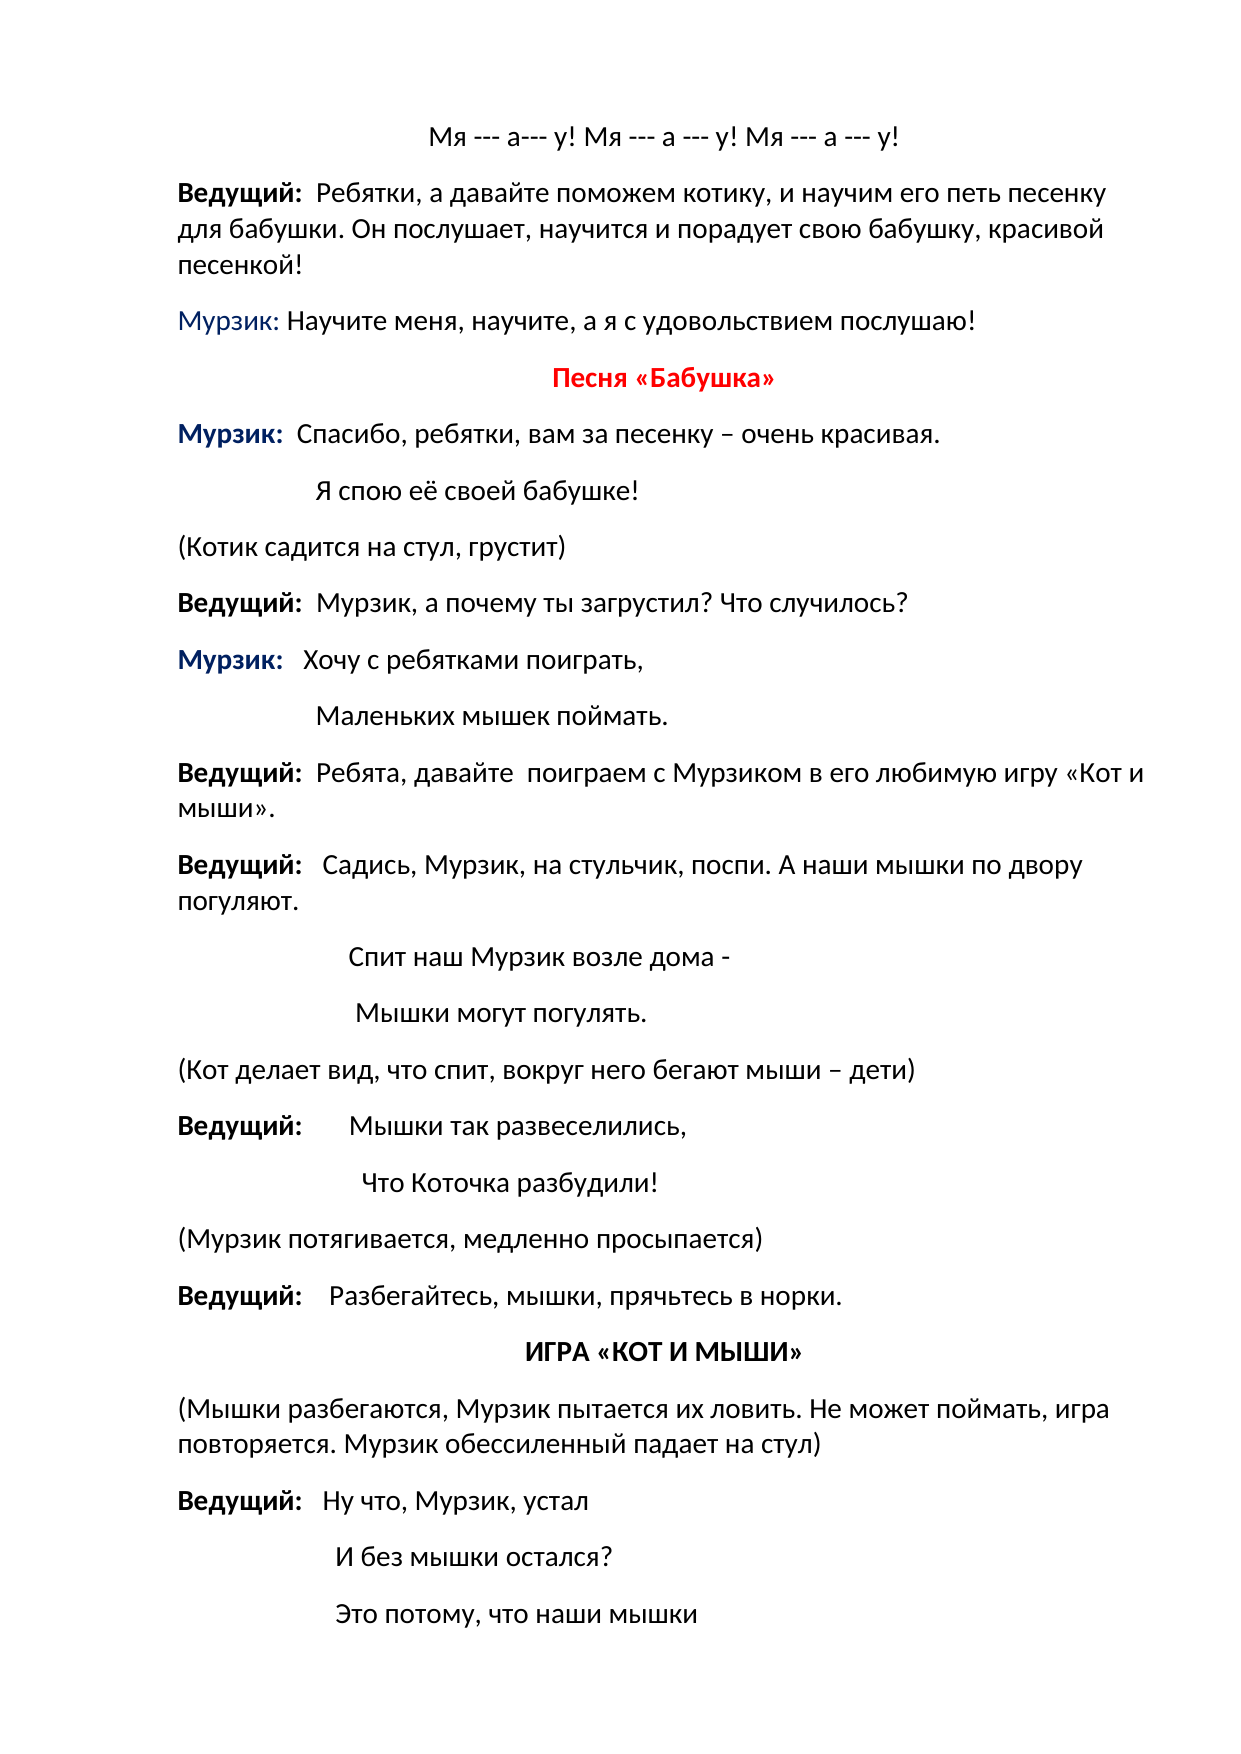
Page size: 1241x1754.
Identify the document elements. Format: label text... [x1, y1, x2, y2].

text Это потому, что наши мышки [177, 1595, 1152, 1630]
text Спит наш Мурзик возле дома - [177, 938, 1152, 974]
text Мурзик: Хочу с ребятками поиграть, [177, 641, 1152, 677]
text Ведущий: Ребята, давайте поиграем с Мурзиком в его любимую игру «Кот и мыши». [177, 754, 1152, 825]
text (Кот делает вид, что спит, вокруг него бегают мыши – дети) [177, 1051, 1152, 1087]
text Маленьких мышек поймать. [177, 697, 1152, 733]
text Ведущий: Садись, Мурзик, на стульчик, поспи. А наши мышки по двору погуляют. [177, 846, 1152, 917]
text Что Коточка разбудили! [177, 1164, 1152, 1199]
text Я спою её своей бабушке! [177, 472, 1152, 507]
text (Мурзик потягивается, медленно просыпается) [177, 1220, 1152, 1256]
text И без мышки остался? [177, 1538, 1152, 1574]
text Мурзик: Научите меня, научите, а я с удовольствием послушаю! [177, 302, 1152, 338]
text Мышки могут погулять. [177, 994, 1152, 1030]
text (Котик садится на стул, грустит) [177, 528, 1152, 564]
text Песня «Бабушка» [177, 359, 1152, 394]
text ИГРА «КОТ И МЫШИ» [177, 1333, 1152, 1369]
text (Мышки разбегаются, Мурзик пытается их ловить. Не может поймать, игра повторяется. Мурзик обессиленный падает на стул) [177, 1390, 1152, 1461]
text Мя --- а--- у! Мя --- а --- у! Мя --- а --- у! [177, 118, 1152, 154]
text Мурзик: Спасибо, ребятки, вам за песенку – очень красивая. [177, 415, 1152, 451]
text Ведущий: Ну что, Мурзик, устал [177, 1482, 1152, 1517]
text Ведущий: Мышки так развеселились, [177, 1107, 1152, 1143]
text Ведущий: Мурзик, а почему ты загрустил? Что случилось? [177, 584, 1152, 620]
text Ведущий: Ребятки, а давайте поможем котику, и научим его петь песенку для бабушки. Он послушает, научится и порадует свою бабушку, красивой песенкой! [177, 174, 1152, 281]
text Ведущий: Разбегайтесь, мышки, прячьтесь в норки. [177, 1277, 1152, 1312]
